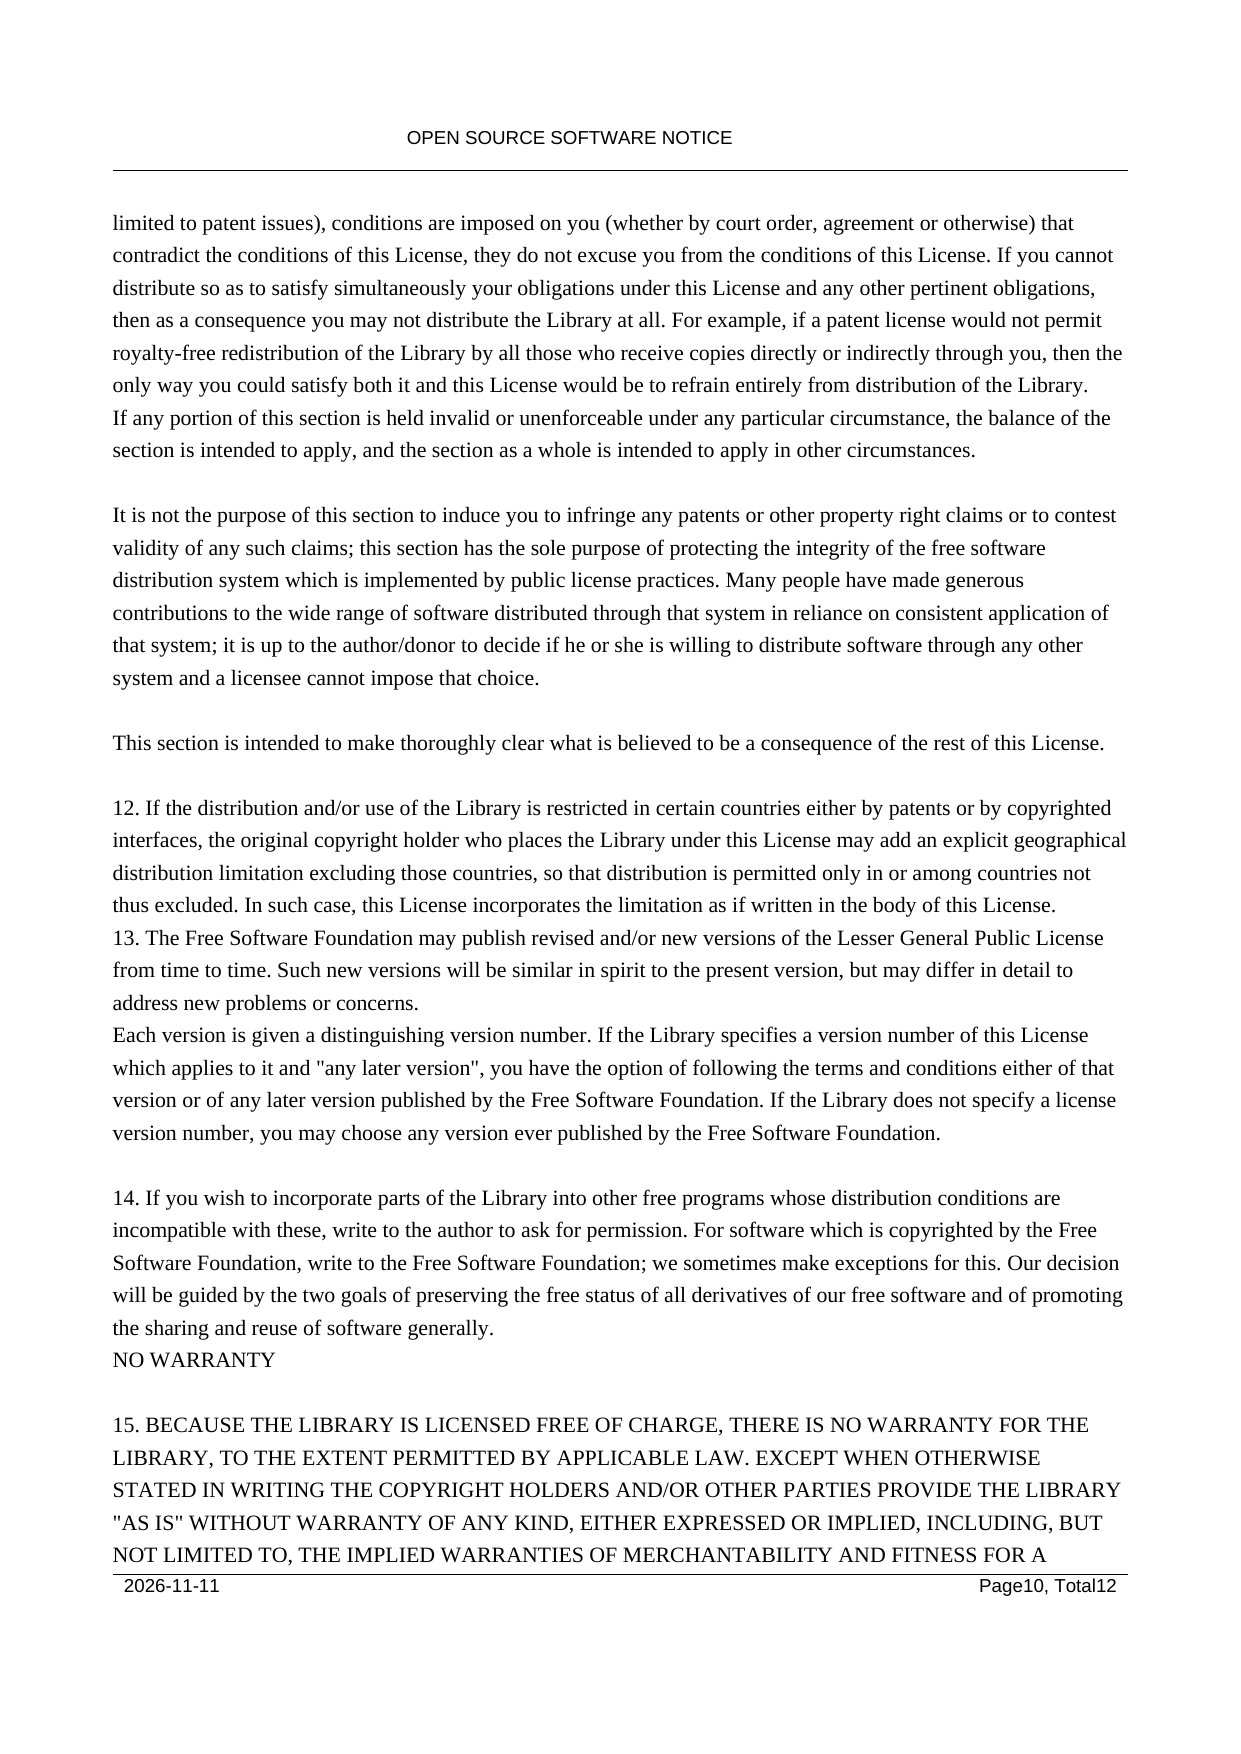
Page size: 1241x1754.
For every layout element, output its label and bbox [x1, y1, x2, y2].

text [112, 206, 1128, 1571]
